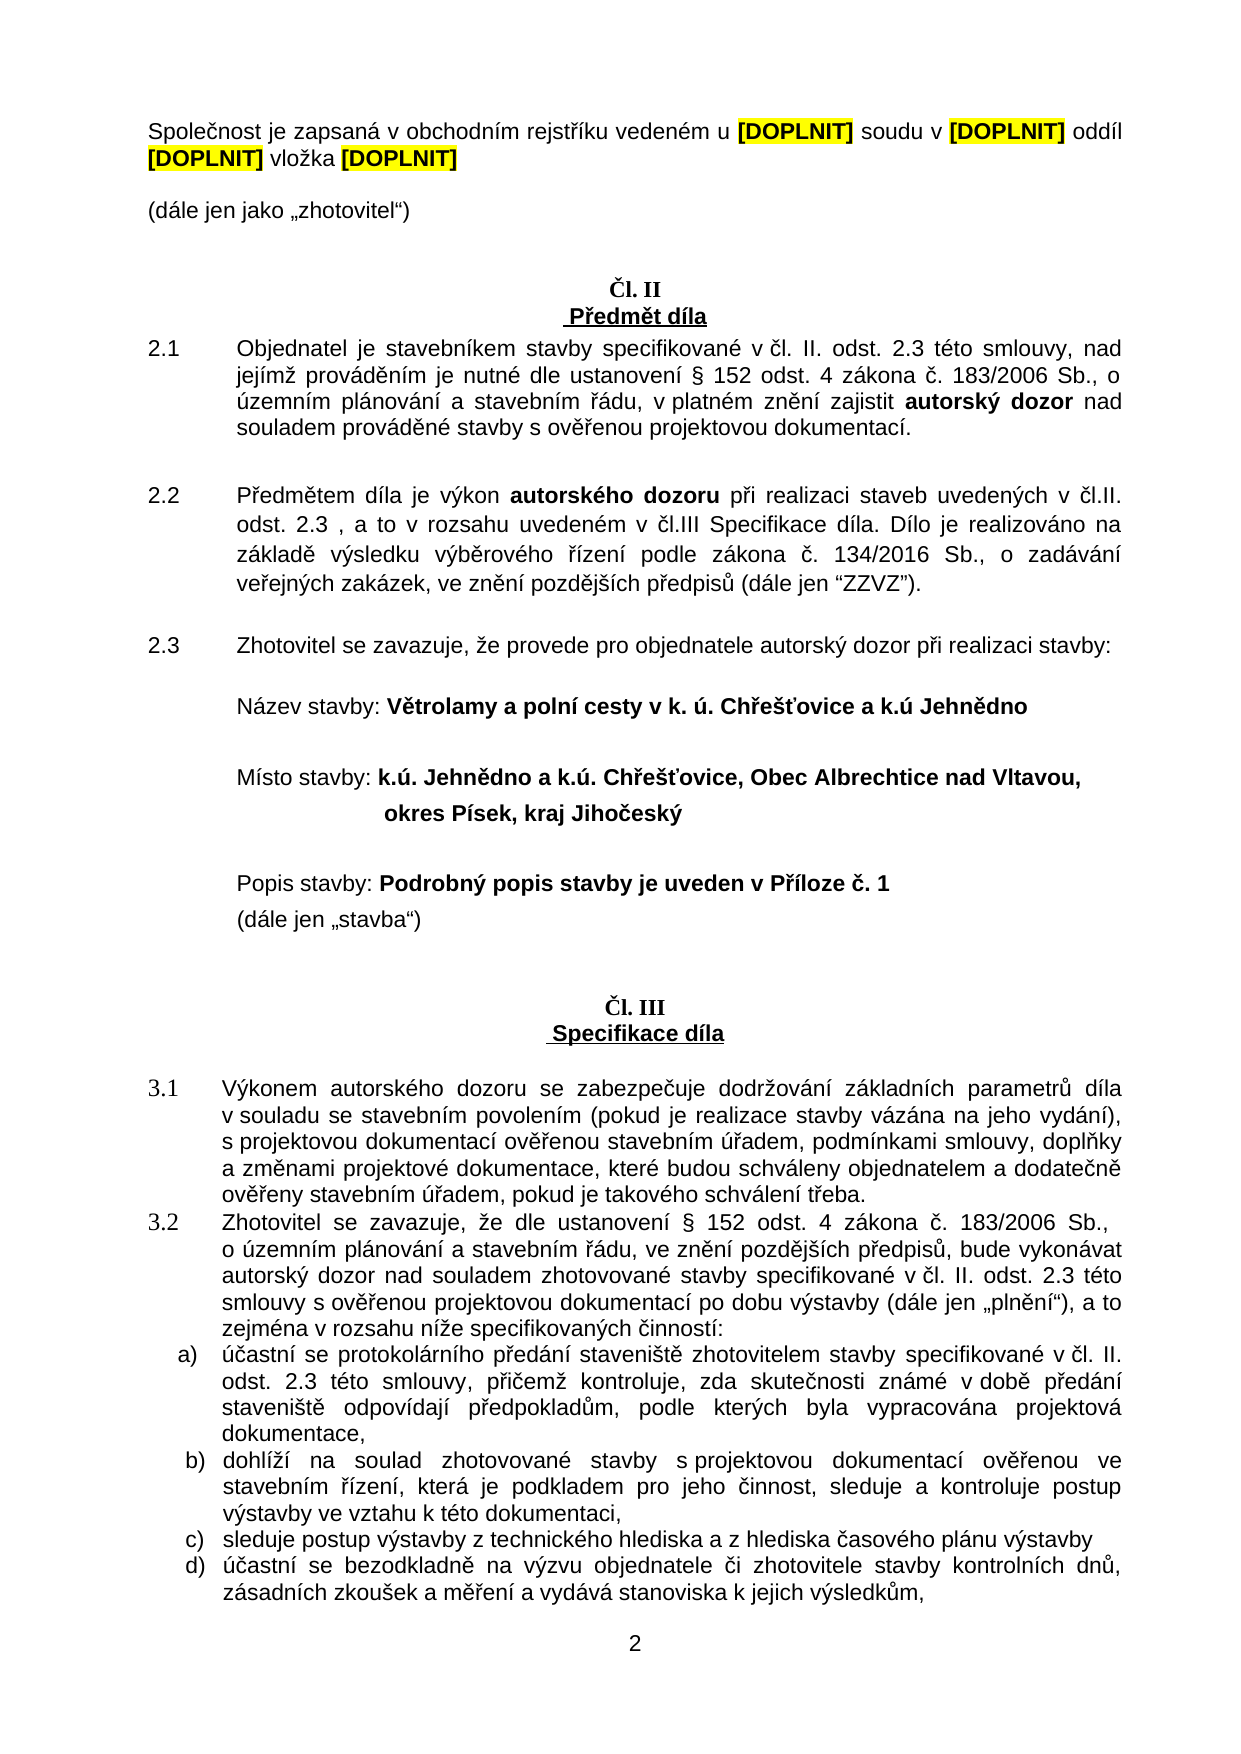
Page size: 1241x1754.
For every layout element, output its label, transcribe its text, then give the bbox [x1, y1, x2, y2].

text Čl. II [148, 276, 1122, 303]
text (dále jen „stavba“) [148, 903, 1122, 932]
list Zhotovitel se zavazuje, že provede pro objednatele autorský dozor při realizaci stavby: [148, 629, 1122, 658]
list Předmětem díla je výkon autorského dozoru při realizaci staveb uvedených v čl.II. odst. 2.3 , a to v rozsahu uvedeném v čl.III Specifikace díla. Dílo je realizováno na základě výsledku výběrového řízení podle zákona č. 134/2016 Sb., o zadávání veřejných zakázek, ve znění pozdějších předpisů (dále jen “ZZVZ”). [148, 479, 1122, 596]
text Společnost je zapsaná v obchodním rejstříku vedeném u [DOPLNIT] soudu v [DOPLNIT] oddíl [DOPLNIT] vložka [DOPLNIT] [148, 118, 1122, 171]
text okres Písek, kraj Jihočeský [340, 797, 1122, 826]
list dohlíží na soulad zhotovované stavby s projektovou dokumentací ověřenou ve stavebním řízení, která je podkladem pro jeho činnost, sleduje a kontroluje postup výstavby ve vztahu k této dokumentaci, [185, 1447, 1122, 1526]
list Výkonem autorského dozoru se zabezpečuje dodržování základních parametrů díla v souladu se stavebním povolením (pokud je realizace stavby vázána na jeho vydání), s projektovou dokumentací ověřenou stavebním úřadem, podmínkami smlouvy, doplňky a změnami projektové dokumentace, které budou schváleny objednatelem a dodatečně ověřeny stavebním úřadem, pokud je takového schválení třeba. [148, 1073, 1122, 1207]
list účastní se protokolárního předání staveniště zhotovitelem stavby specifikované v čl. II. odst. 2.3 této smlouvy, přičemž kontroluje, zda skutečnosti známé v době předání staveniště odpovídají předpokladům, podle kterých byla vypracována projektová dokumentace, [177, 1341, 1122, 1447]
text Místo stavby: k.ú. Jehnědno a k.ú. Chřešťovice, Obec Albrechtice nad Vltavou, [192, 761, 1122, 791]
text Předmět díla [148, 303, 1122, 329]
list Objednatel je stavebníkem stavby specifikované v čl. II. odst. 2.3 této smlouvy, nad jejímž prováděním je nutné dle ustanovení § 152 odst. 4 zákona č. 183/2006 Sb., o územním plánování a stavebním řádu, v platném znění zajistit autorský dozor nad souladem prováděné stavby s ověřenou projektovou dokumentací. [148, 335, 1122, 441]
text (dále jen jako „zhotovitel“) [110, 197, 1122, 223]
list sleduje postup výstavby z technického hlediska a z hlediska časového plánu výstavby [185, 1526, 1122, 1552]
text Specifikace díla [148, 1020, 1122, 1047]
list Zhotovitel se zavazuje, že dle ustanovení § 152 odst. 4 zákona č. 183/2006 Sb., o územním plánování a stavebním řádu, ve znění pozdějších předpisů, bude vykonávat autorský dozor nad souladem zhotovované stavby specifikované v čl. II. odst. 2.3 této smlouvy s ověřenou projektovou dokumentací po dobu výstavby (dále jen „plnění“), a to zejména v rozsahu níže specifikovaných činností: [148, 1207, 1122, 1341]
text Popis stavby: Podrobný popis stavby je uveden v Příloze č. 1 [192, 868, 1122, 897]
list účastní se bezodkladně na výzvu objednatele či zhotovitele stavby kontrolních dnů, zásadních zkoušek a měření a vydává stanoviska k jejich výsledkům, [185, 1552, 1122, 1605]
text Název stavby: Větrolamy a polní cesty v k. ú. Chřešťovice a k.ú Jehnědno [236, 691, 1122, 720]
text Čl. III [148, 994, 1122, 1020]
